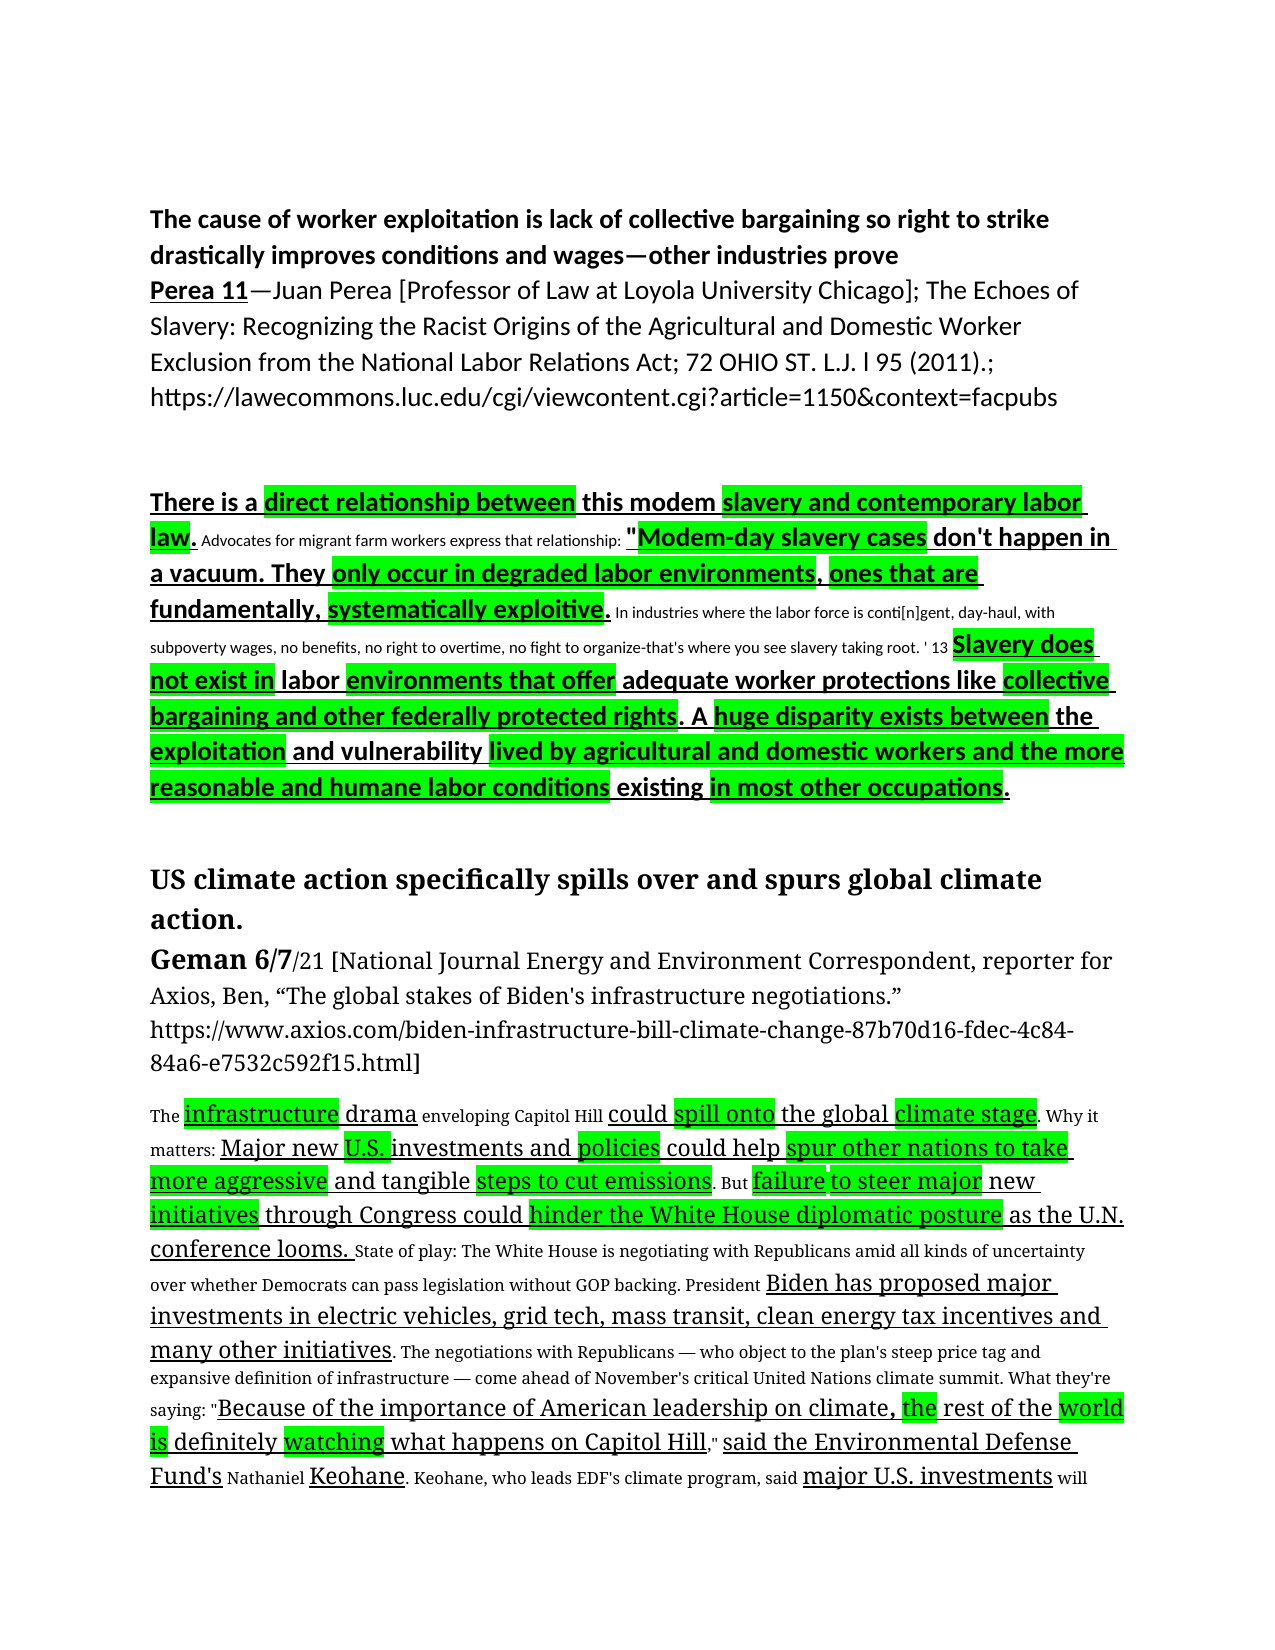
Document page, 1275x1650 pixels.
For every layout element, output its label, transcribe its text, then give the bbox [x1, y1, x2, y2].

subtitle The cause of worker exploitation is lack of collective bargaining so right to strike drastically improves conditions and wages—other industries prove [150, 202, 1125, 271]
text Perea 11—Juan Perea [Professor of Law at Loyola University Chicago]; The Echoes of Slavery: Recognizing the Racist Origins of the Agricultural and Domestic Worker Exclusion from the National Labor Relations Act; 72 OHIO ST. L.J. l 95 (2011).; https://lawecommons.luc.edu/cgi/viewcontent.cgi?article=1150&context=facpubs [150, 273, 1125, 413]
subtitle US climate action specifically spills over and spurs global climate action. [150, 861, 1125, 937]
text There is a direct relationship between this modem slavery and contemporary labor law. Advocates for migrant farm workers express that relationship: "Modem-day slavery cases don't happen in a vacuum. They only occur in degraded labor environments, ones that are fundamentally, systematically exploitive. In industries where the labor force is conti[n]gent, day-haul, with subpoverty wages, no benefits, no right to overtime, no fight to organize-that's where you see slavery taking root. ' 13 Slavery does not exist in labor environments that offer adequate worker protections like collective bargaining and other federally protected rights. A huge disparity exists between the exploitation and vulnerability lived by agricultural and domestic workers and the more reasonable and humane labor conditions existing in most other occupations. [150, 485, 1125, 763]
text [150, 1098, 1125, 1491]
text Geman 6/7/21 [National Journal Energy and Environment Correspondent, reporter for Axios, Ben, “The global stakes of Biden's infrastructure negotiations.” https://www.axios.com/biden-infrastructure-bill-climate-change-87b70d16-fdec-4c84-84a6-e7532c592f15.html] [150, 940, 1125, 1078]
